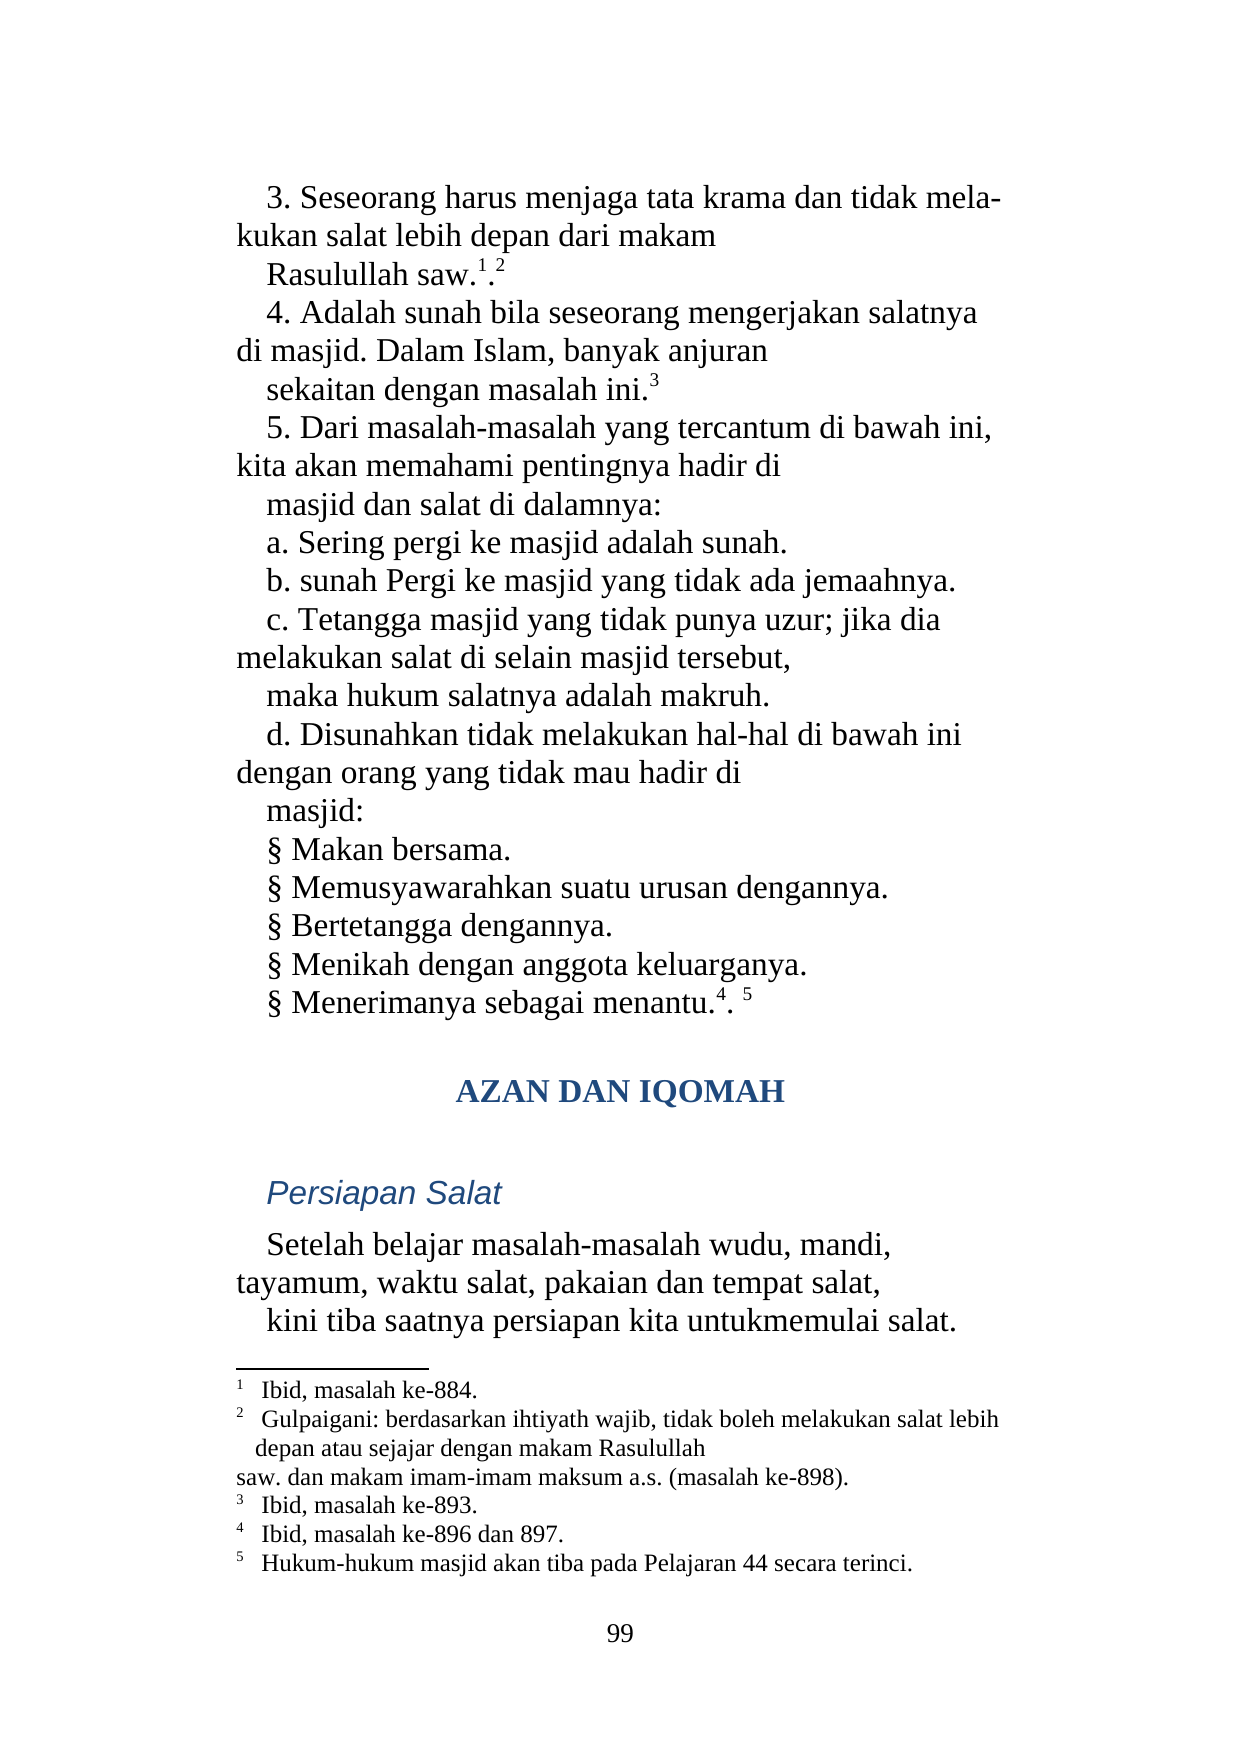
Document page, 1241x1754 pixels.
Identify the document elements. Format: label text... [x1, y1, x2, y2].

text masjid: [236, 791, 1004, 829]
text 5. Dari masalah-masalah yang tercantum di bawah ini, kita akan memahami pentingnya hadir di [236, 407, 1004, 484]
text § Makan bersama. [236, 829, 1004, 867]
text § Menikah dengan anggota keluarganya. [236, 944, 1004, 982]
text d. Disunahkan tidak melakukan hal-hal di bawah ini dengan orang yang tidak mau hadir di [236, 714, 1004, 791]
text c. Tetangga masjid yang tidak punya uzur; jika dia melakukan salat di selain masjid tersebut, [236, 599, 1004, 676]
subtitle Persiapan Salat [236, 1173, 1004, 1212]
text masjid dan salat di dalamnya: [236, 484, 1004, 522]
text Rasulullah saw.. [236, 254, 1004, 292]
text § Menerimanya sebagai menantu.. [236, 982, 1004, 1021]
text sekaitan dengan masalah ini. [236, 369, 1004, 407]
text maka hukum salatnya adalah makruh. [236, 676, 1004, 714]
subtitle AZAN DAN IQOMAH [236, 1071, 1004, 1110]
text a. Sering pergi ke masjid adalah sunah. [236, 522, 1004, 561]
text 3. Seseorang harus menjaga tata krama dan tidak mela-kukan salat lebih depan dari makam [236, 177, 1004, 254]
text 4. Adalah sunah bila seseorang mengerjakan salatnya di masjid. Dalam Islam, banyak anjuran [236, 292, 1004, 369]
text § Bertetangga dengannya. [236, 906, 1004, 944]
text kini tiba saatnya persiapan kita untukmemulai salat. [236, 1301, 1004, 1339]
text Setelah belajar masalah-masalah wudu, mandi, tayamum, waktu salat, pakaian dan tempat salat, [236, 1224, 1004, 1301]
text § Memusyawarahkan suatu urusan dengannya. [236, 867, 1004, 906]
text b. sunah Pergi ke masjid yang tidak ada jemaahnya. [236, 561, 1004, 599]
